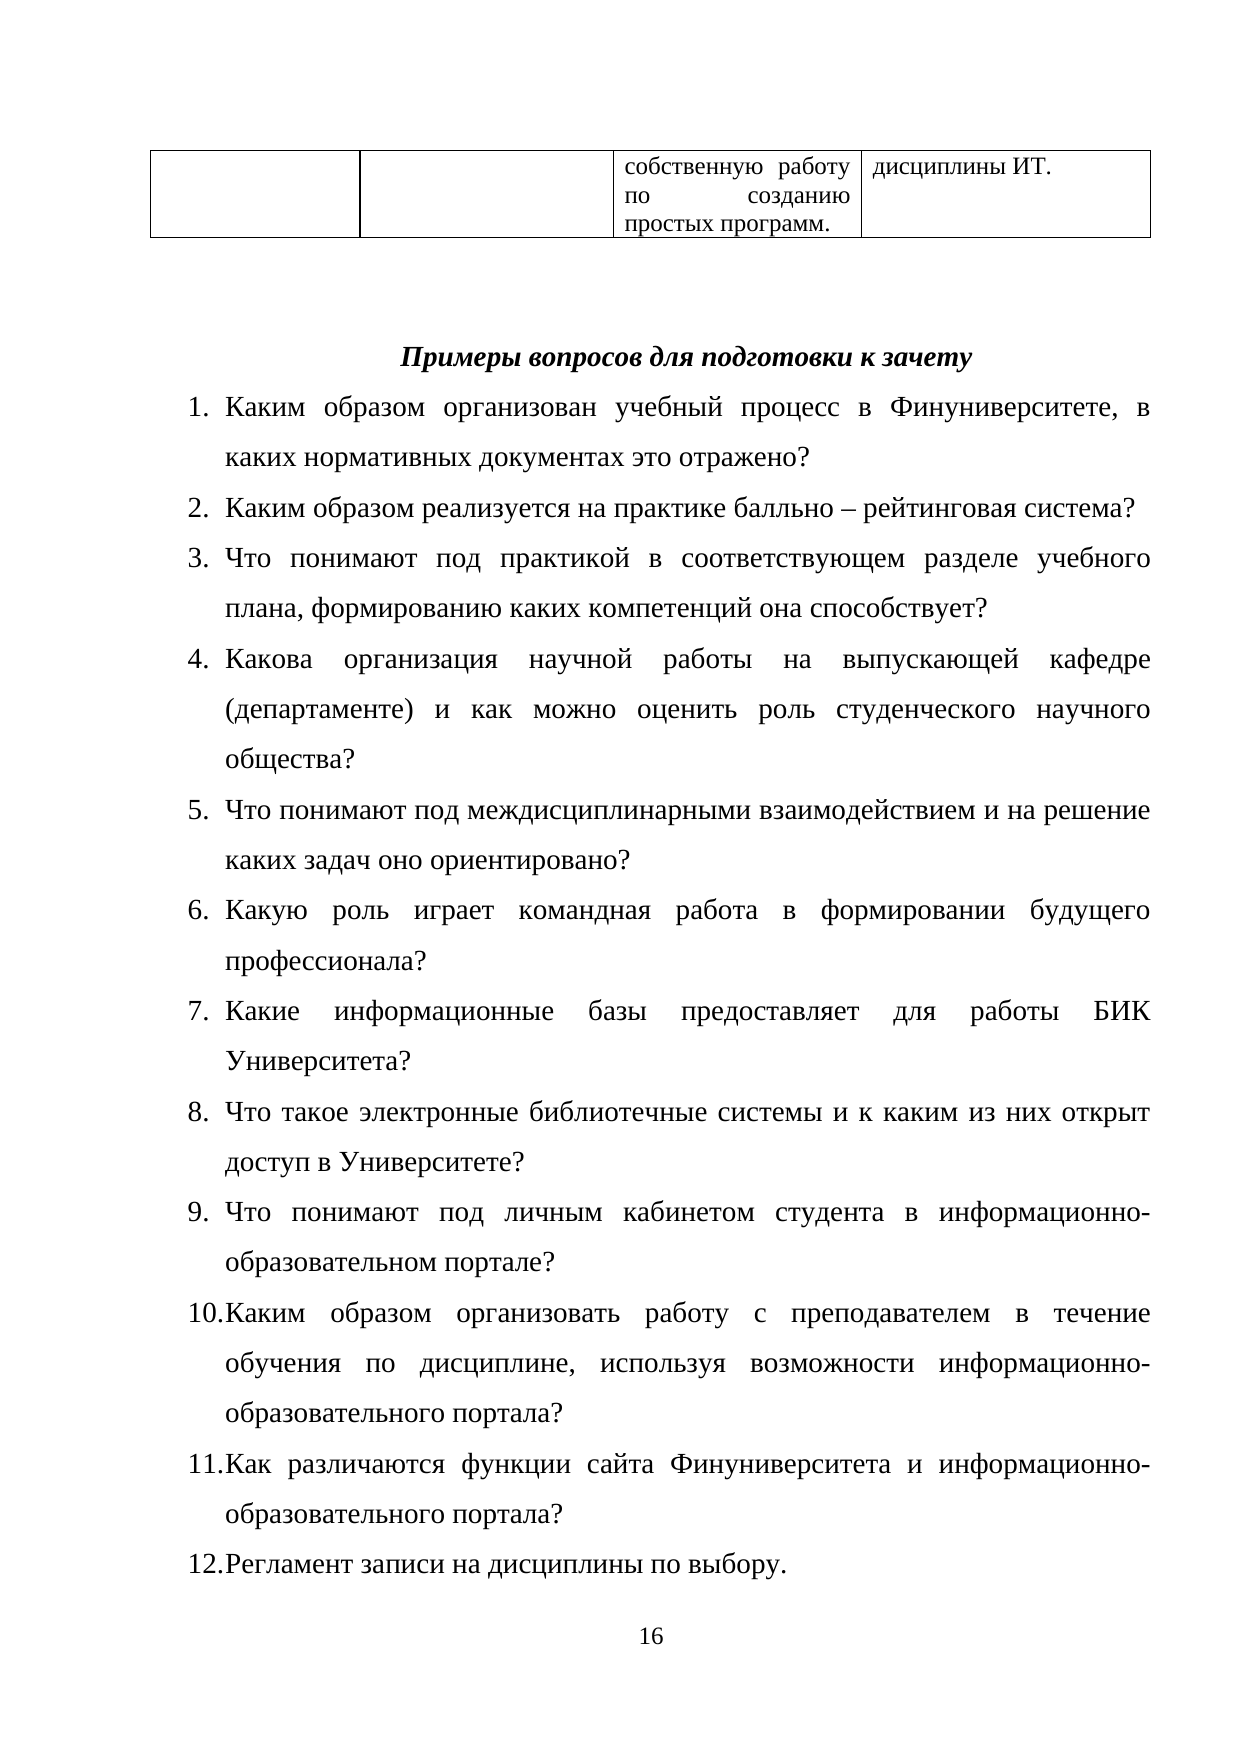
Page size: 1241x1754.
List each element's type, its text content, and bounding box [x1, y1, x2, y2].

list Какую роль играет командная работа в формировании будущего профессионала? [187, 892, 1151, 976]
list Что понимают под личным кабинетом студента в информационно-образовательном портале? [187, 1194, 1151, 1278]
list Каким образом реализуется на практике балльно – рейтинговая система? [187, 490, 1151, 523]
list Регламент записи на дисциплины по выбору. [187, 1546, 1151, 1580]
list Что такое электронные библиотечные системы и к каким из них открыт доступ в Университете? [187, 1094, 1151, 1177]
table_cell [614, 151, 861, 237]
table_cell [151, 151, 359, 237]
list Какова организация научной работы на выпускающей кафедре (департаменте) и как можно оценить роль студенческого научного общества? [187, 641, 1151, 775]
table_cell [361, 151, 613, 237]
list Что понимают под междисциплинарными взаимодействием и на решение каких задач оно ориентировано? [187, 792, 1151, 876]
list Как различаются функции сайта Финуниверситета и информационно-образовательного портала? [187, 1446, 1151, 1530]
text Примеры вопросов для подготовки к зачету [150, 339, 1151, 372]
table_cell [862, 151, 1150, 237]
list Что понимают под практикой в соответствующем разделе учебного плана, формированию каких компетенций она способствует? [187, 540, 1151, 624]
list Какие информационные базы предоставляет для работы БИК Университета? [187, 993, 1151, 1077]
list Каким образом организован учебный процесс в Финуниверситете, в каких нормативных документах это отражено? [187, 389, 1151, 473]
list Каким образом организовать работу с преподавателем в течение обучения по дисциплине, используя возможности информационно-образовательного портала? [187, 1295, 1151, 1429]
